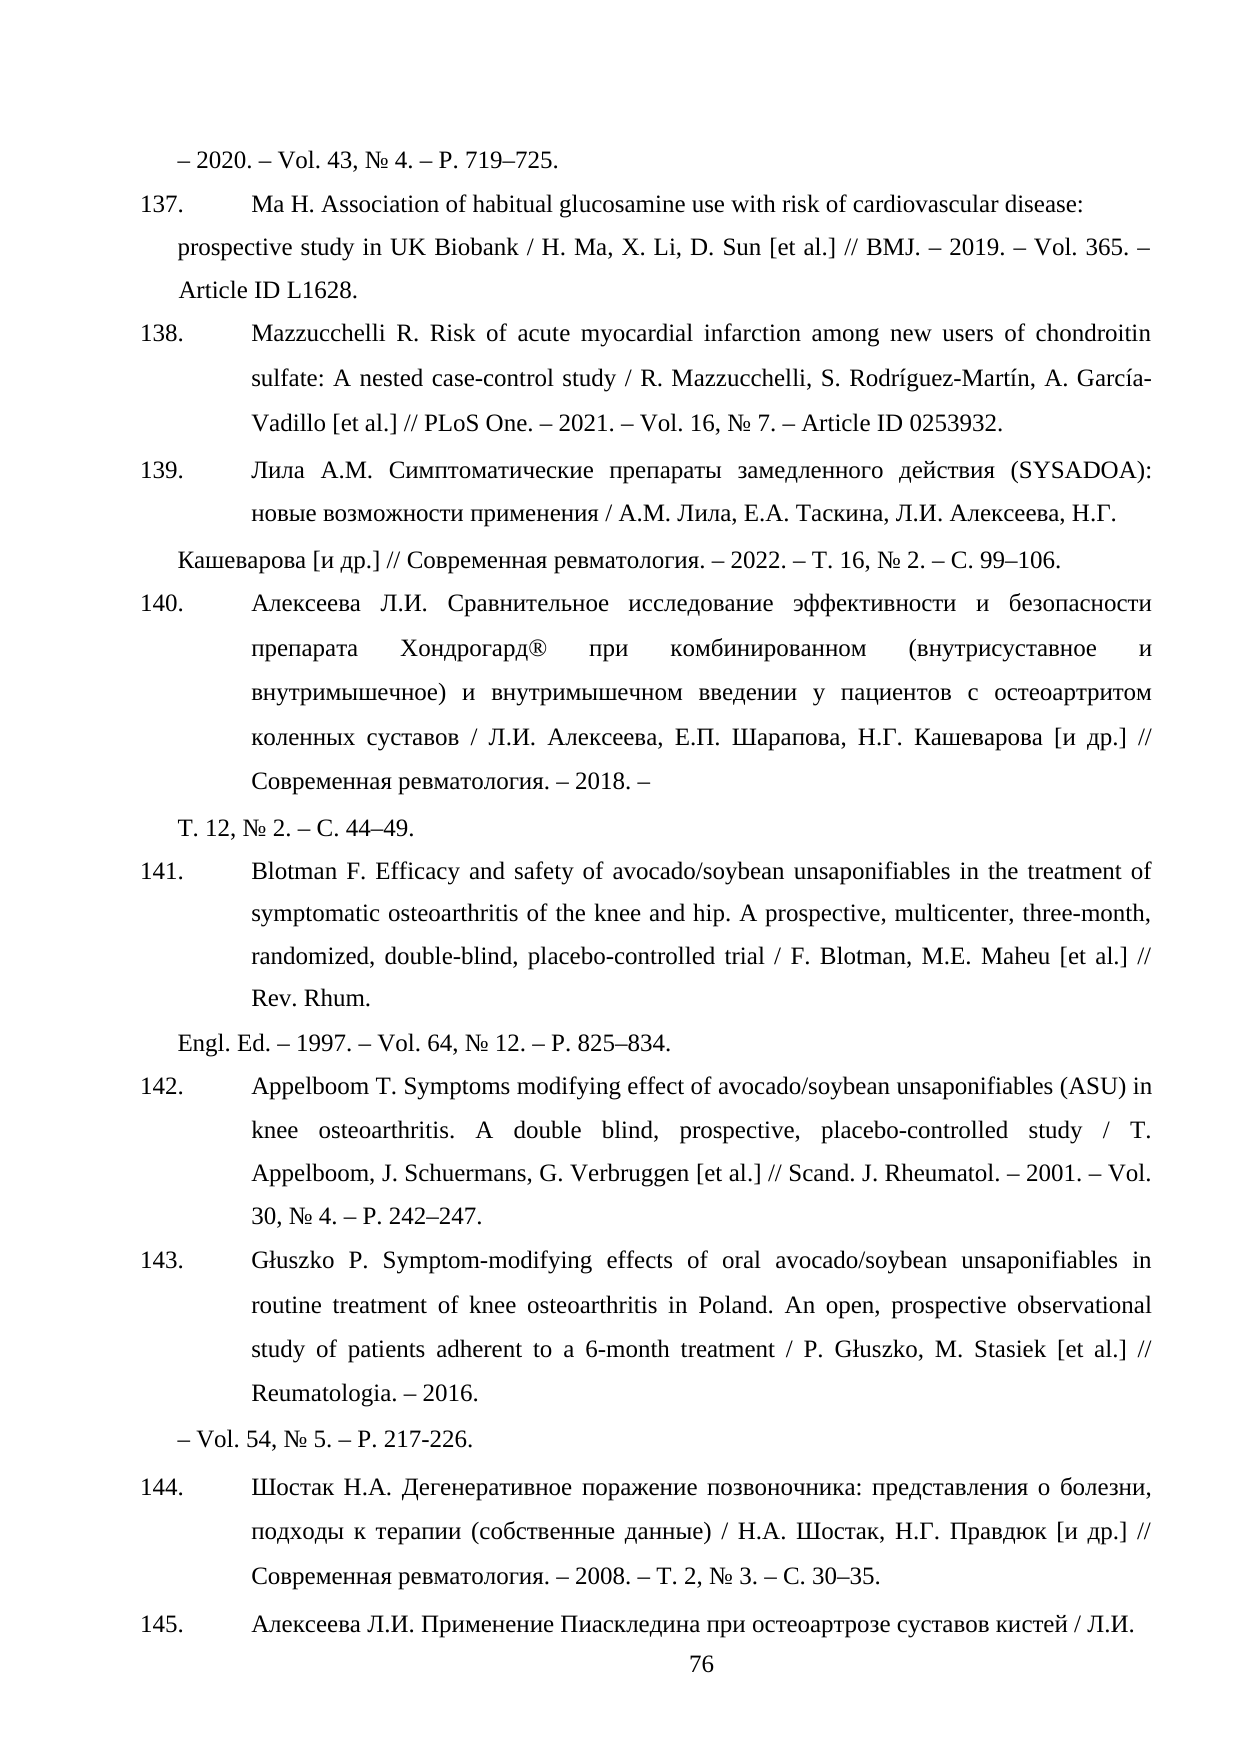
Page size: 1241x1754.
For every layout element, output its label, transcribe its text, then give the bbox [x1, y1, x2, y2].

text Т. 12, № 2. – С. 44–49. [177, 813, 1153, 841]
list Appelboom T. Symptoms modifying effect of avocado/soybean unsaponifiables (ASU) in knee osteoarthritis. A double blind, prospective, placebo-controlled study / T. Appelboom, J. Schuermans, G. Verbruggen [et al.] // Scand. J. Rheumatol. – 2001. – Vol. 30, № 4. – P. 242–247. [140, 1071, 1153, 1230]
list Лила А.М. Симптоматические препараты замедленного действия (SYSADOA): новые возможности применения / А.М. Лила, Е.А. Таскина, Л.И. Алексеева, Н.Г. [140, 455, 1153, 527]
list Алексеева Л.И. Сравнительное исследование эффективности и безопасности препарата Хондрогард® при комбинированном (внутрисуставное и внутримышечное) и внутримышечном введении у пациентов с остеоартритом коленных суставов / Л.И. Алексеева, Е.П. Шарапова, Н.Г. Кашеварова [и др.] // Современная ревматология. – 2018. – [140, 588, 1153, 795]
list Ma H. Association of habitual glucosamine use with risk of cardiovascular disease: [140, 189, 1153, 218]
text prospective study in UK Biobank / H. Ma, X. Li, D. Sun [et al.] // BMJ. – 2019. – Vol. 365. – Article ID L1628. [177, 232, 1153, 304]
list Алексеева Л.И. Применение Пиаскледина при остеоартрозе суставов кистей / Л.И. [140, 1609, 1153, 1638]
text Engl. Ed. – 1997. – Vol. 64, № 12. – P. 825–834. [177, 1028, 1153, 1057]
list Blotman F. Efficacy and safety of avocado/soybean unsaponifiables in the treatment of symptomatic osteoarthritis of the knee and hip. A prospective, multicenter, three-month, randomized, double-blind, placebo-controlled trial / F. Blotman, M.E. Maheu [et al.] // Rev. Rhum. [140, 856, 1153, 1012]
text – 2020. – Vol. 43, № 4. – P. 719–725. [177, 146, 1153, 174]
text – Vol. 54, № 5. – P. 217-226. [177, 1424, 1153, 1453]
list Шостак Н.А. Дегенеративное поражение позвоночника: представления о болезни, подходы к терапии (собственные данные) / Н.А. Шостак, Н.Г. Правдюк [и др.] // Современная ревматология. – 2008. – Т. 2, № 3. – С. 30–35. [140, 1472, 1153, 1590]
text Кашеварова [и др.] // Современная ревматология. – 2022. – Т. 16, № 2. – С. 99–106. [177, 545, 1153, 573]
list Głuszko P. Symptom-modifying effects of oral avocado/soybean unsaponifiables in routine treatment of knee osteoarthritis in Poland. An open, prospective observational study of patients adherent to a 6-month treatment / P. Głuszko, M. Stasiek [et al.] // Reumatologia. – 2016. [140, 1246, 1153, 1407]
list Mazzucchelli R. Risk of acute myocardial infarction among new users of chondroitin sulfate: A nested case-control study / R. Mazzucchelli, S. Rodríguez-Martín, A. García-Vadillo [et al.] // PLoS One. – 2021. – Vol. 16, № 7. – Article ID 0253932. [140, 318, 1153, 436]
